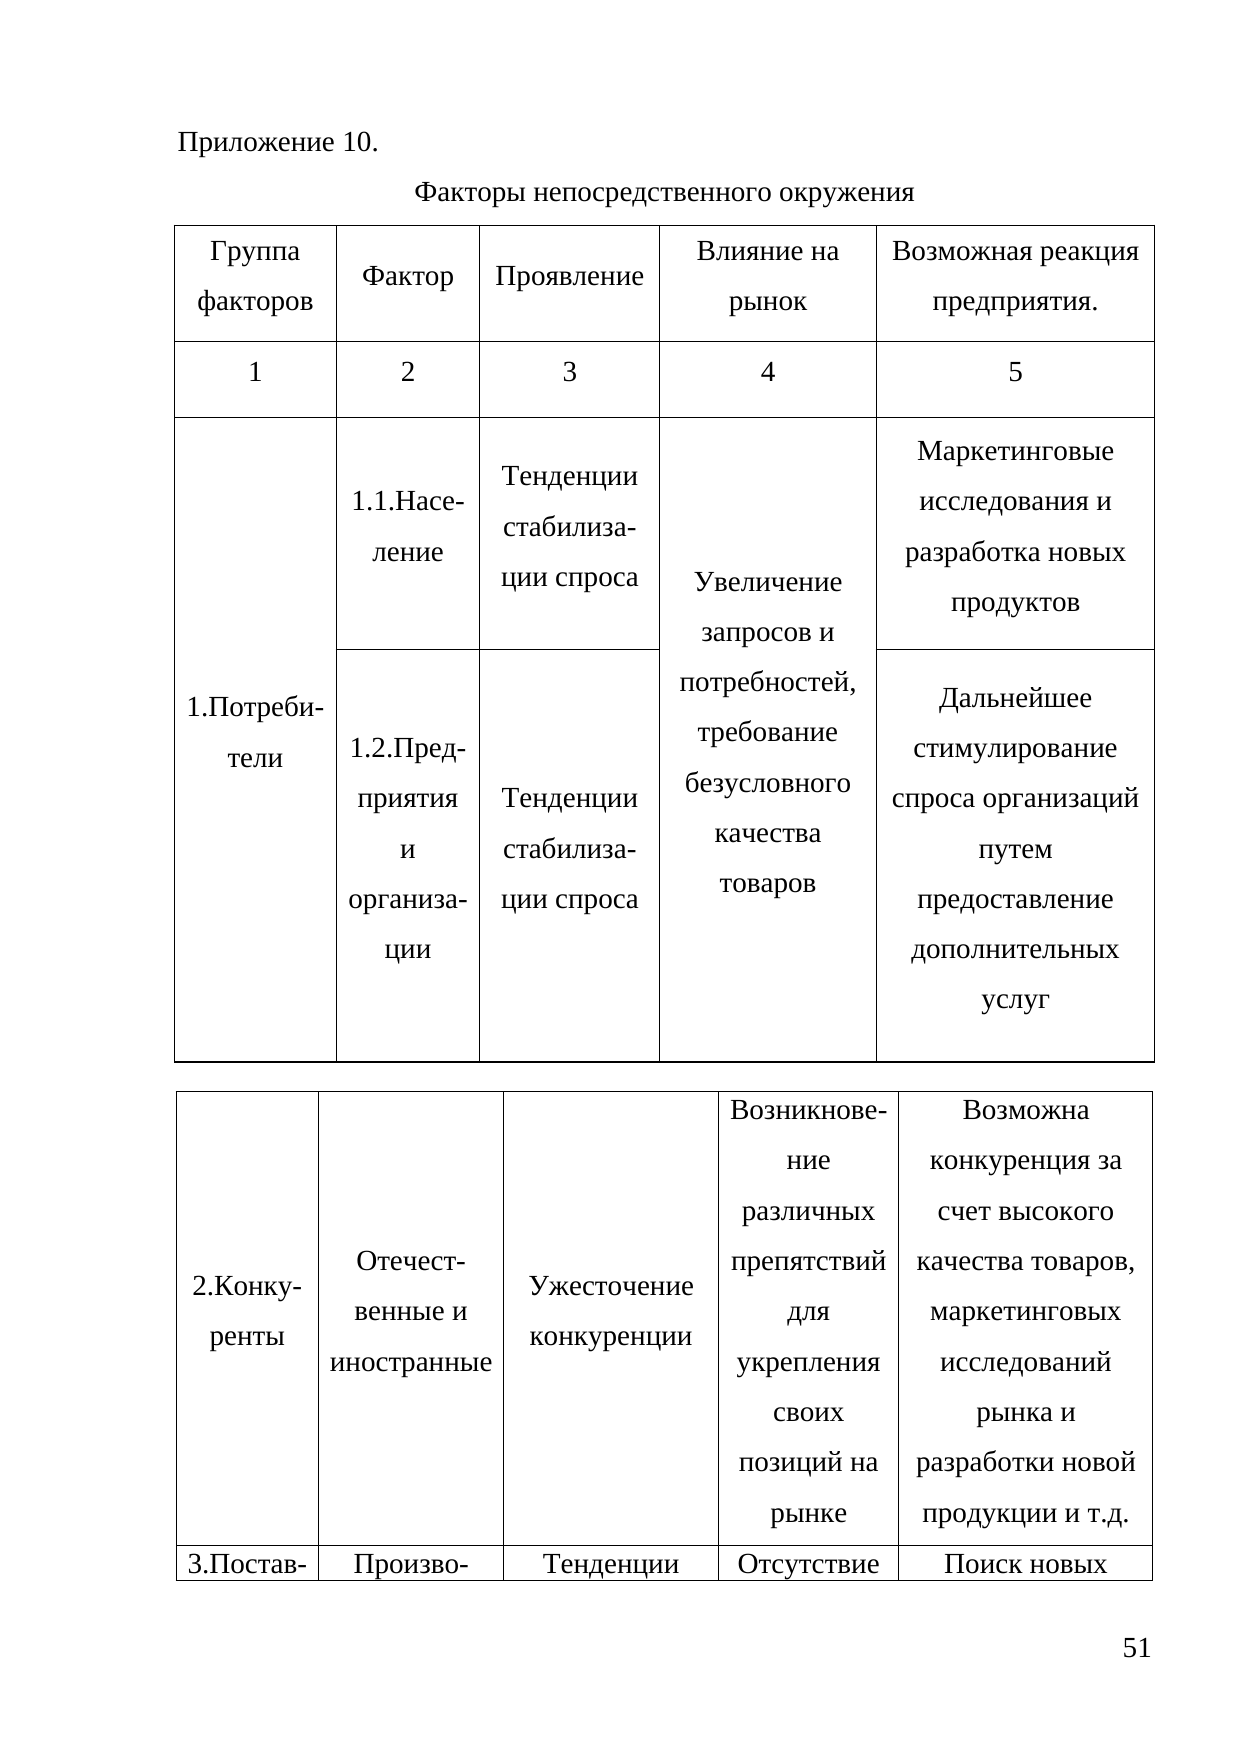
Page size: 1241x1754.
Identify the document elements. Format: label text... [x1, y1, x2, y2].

table_header 2.Конку-ренты [177, 1092, 318, 1545]
table_header Проявление [480, 226, 659, 341]
table_cell 4 [660, 342, 876, 417]
table_header Отечест-венные и иностранные [319, 1092, 503, 1545]
table_cell Дальнейшее стимулирование спроса организаций путем предоставление дополнительных услуг [877, 650, 1154, 1061]
table_header Группа факторов [175, 226, 336, 341]
table_header Фактор [337, 226, 479, 341]
table_header Возможная реакция предприятия. [877, 226, 1154, 341]
table_header Возможна конкуренция за счет высокого качества товаров, маркетинговых исследований рынка и разработки новой продукции и т.д. [899, 1092, 1152, 1545]
table_header Возникнове-ние различных препятствий для укрепления своих позиций на рынке [719, 1092, 898, 1545]
table_cell Увеличение запросов и потребностей, требование безусловного качества товаров [660, 418, 876, 1061]
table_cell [504, 1546, 718, 1579]
table_cell Тенденции стабилиза-ции спроса [480, 418, 659, 649]
table_cell Маркетинговые исследования и разработка новых продуктов [877, 418, 1154, 649]
table_header Ужесточение конкуренции [504, 1092, 718, 1545]
table_cell Тенденции стабилиза-ции спроса [480, 650, 659, 1061]
title Факторы непосредственного окружения [177, 174, 1152, 208]
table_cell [319, 1546, 503, 1579]
table_cell 5 [877, 342, 1154, 417]
table_cell 1.Потреби-тели [175, 418, 336, 1061]
table_cell 2 [337, 342, 479, 417]
table_cell 1.2.Пред-приятия и организа-ции [337, 650, 479, 1061]
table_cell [719, 1546, 898, 1579]
table_cell 1.1.Насе-ление [337, 418, 479, 649]
table_header Влияние на рынок [660, 226, 876, 341]
table_cell 1 [175, 342, 336, 417]
table_cell 3 [480, 342, 659, 417]
table_cell 3.Постав-щики [177, 1546, 318, 1579]
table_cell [899, 1546, 1152, 1579]
text Приложение 10. [177, 124, 1152, 157]
